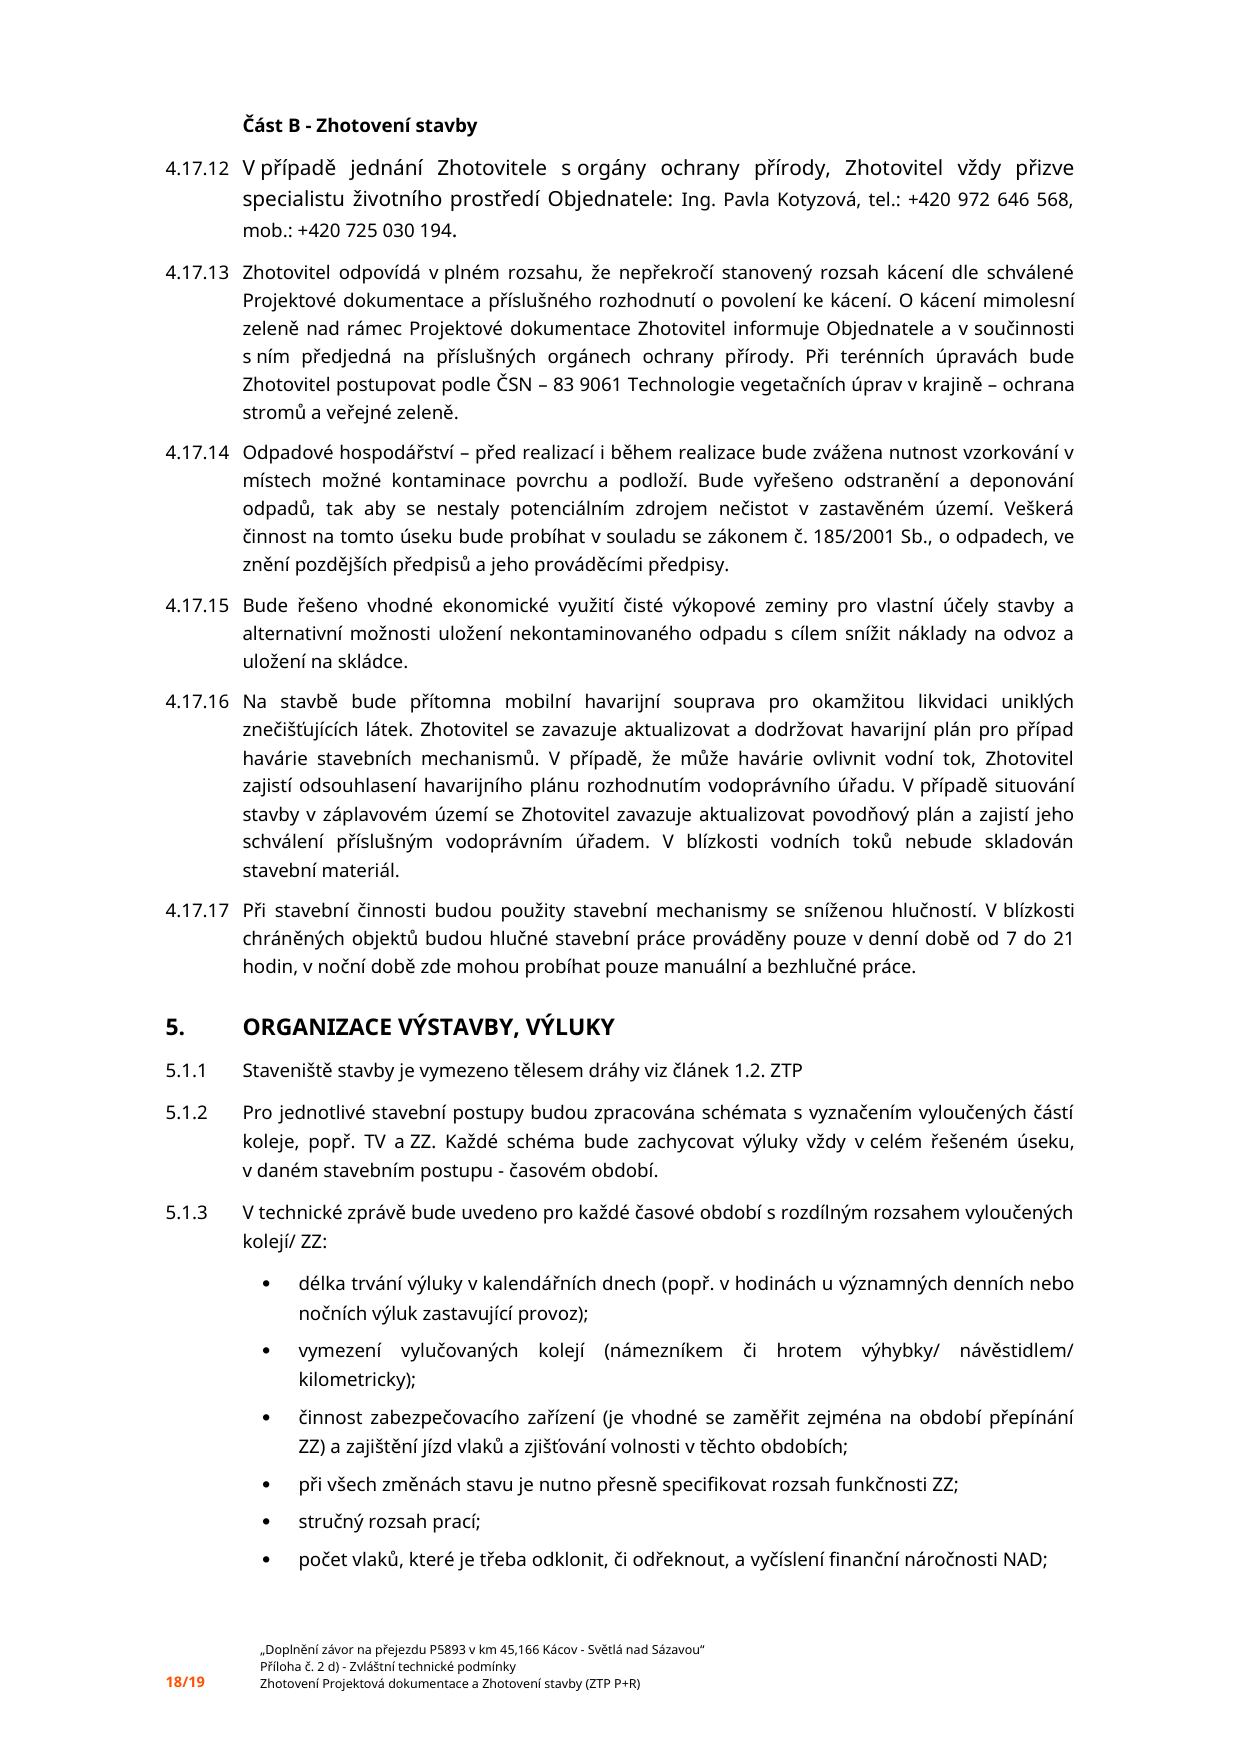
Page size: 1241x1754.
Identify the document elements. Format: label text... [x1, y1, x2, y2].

list při všech změnách stavu je nutno přesně specifikovat rozsah funkčnosti ZZ; [263, 1471, 1075, 1497]
text Při stavební činnosti budou použity stavební mechanismy se sníženou hlučností. V blízkosti chráněných objektů budou hlučné stavební práce prováděny pouze v denní době od 7 do 21 hodin, v noční době zde mohou probíhat pouze manuální a bezhlučné práce. [165, 897, 1075, 979]
text ORGANIZACE VÝSTAVBY, VÝLUKY [165, 1011, 1075, 1042]
list počet vlaků, které je třeba odklonit, či odřeknout, a vyčíslení finanční náročnosti NAD; [263, 1546, 1075, 1572]
list stručný rozsah prací; [263, 1509, 1075, 1534]
list Zhotovitel odpovídá v plném rozsahu, že nepřekročí stanovený rozsah kácení dle schválené Projektové dokumentace a příslušného rozhodnutí o povolení ke kácení. O kácení mimolesní zeleně nad rámec Projektové dokumentace Zhotovitel informuje Objednatele a v součinnosti s ním předjedná na příslušných orgánech ochrany přírody. Při terénních úpravách bude Zhotovitel postupovat podle ČSN – 83 9061 Technologie vegetačních úprav v krajině – ochrana stromů a veřejné zeleně. [165, 259, 1075, 424]
list délka trvání výluky v kalendářních dnech (popř. v hodinách u významných denních nebo nočních výluk zastavující provoz); [263, 1271, 1075, 1325]
text Na stavbě bude přítomna mobilní havarijní souprava pro okamžitou likvidaci uniklých znečišťujících látek. Zhotovitel se zavazuje aktualizovat a dodržovat havarijní plán pro případ havárie stavebních mechanismů. V případě, že může havárie ovlivnit vodní tok, Zhotovitel zajistí odsouhlasení havarijního plánu rozhodnutím vodoprávního úřadu. V případě situování stavby v záplavovém území se Zhotovitel zavazuje aktualizovat povodňový plán a zajistí jeho schválení příslušným vodoprávním úřadem. V blízkosti vodních toků nebude skladován stavební materiál. [165, 689, 1075, 882]
text Část B - Zhotovení stavby [242, 112, 1075, 138]
list V případě jednání Zhotovitele s orgány ochrany přírody, Zhotovitel vždy přizve specialistu životního prostředí Objednatele: Ing. Pavla Kotyzová, tel.: +420 972 646 568, mob.: +420 725 030 194. [165, 153, 1075, 244]
list Odpadové hospodářství – před realizací i během realizace bude zvážena nutnost vzorkování v místech možné kontaminace povrchu a podloží. Bude vyřešeno odstranění a deponování odpadů, tak aby se nestaly potenciálním zdrojem nečistot v zastavěném území. Veškerá činnost na tomto úseku bude probíhat v souladu se zákonem č. 185/2001 Sb., o odpadech, ve znění pozdějších předpisů a jeho prováděcími předpisy. [165, 439, 1075, 577]
text Staveniště stavby je vymezeno tělesem dráhy viz článek 1.2. ZTP [165, 1057, 1075, 1083]
text Pro jednotlivé stavební postupy budou zpracována schémata s vyznačením vyloučených částí koleje, popř. TV a ZZ. Každé schéma bude zachycovat výluky vždy v celém řešeném úseku, v daném stavebním postupu - časovém období. [165, 1099, 1075, 1183]
list vymezení vylučovaných kolejí (námezníkem či hrotem výhybky/ návěstidlem/ kilometricky); [263, 1337, 1075, 1392]
list činnost zabezpečovacího zařízení (je vhodné se zaměřit zejména na období přepínání ZZ) a zajištění jízd vlaků a zjišťování volnosti v těchto obdobích; [263, 1404, 1075, 1459]
list Bude řešeno vhodné ekonomické využití čisté výkopové zeminy pro vlastní účely stavby a alternativní možnosti uložení nekontaminovaného odpadu s cílem snížit náklady na odvoz a uložení na skládce. [165, 592, 1075, 674]
text V technické zprávě bude uvedeno pro každé časové období s rozdílným rozsahem vyloučených kolejí/ ZZ: [165, 1199, 1075, 1254]
